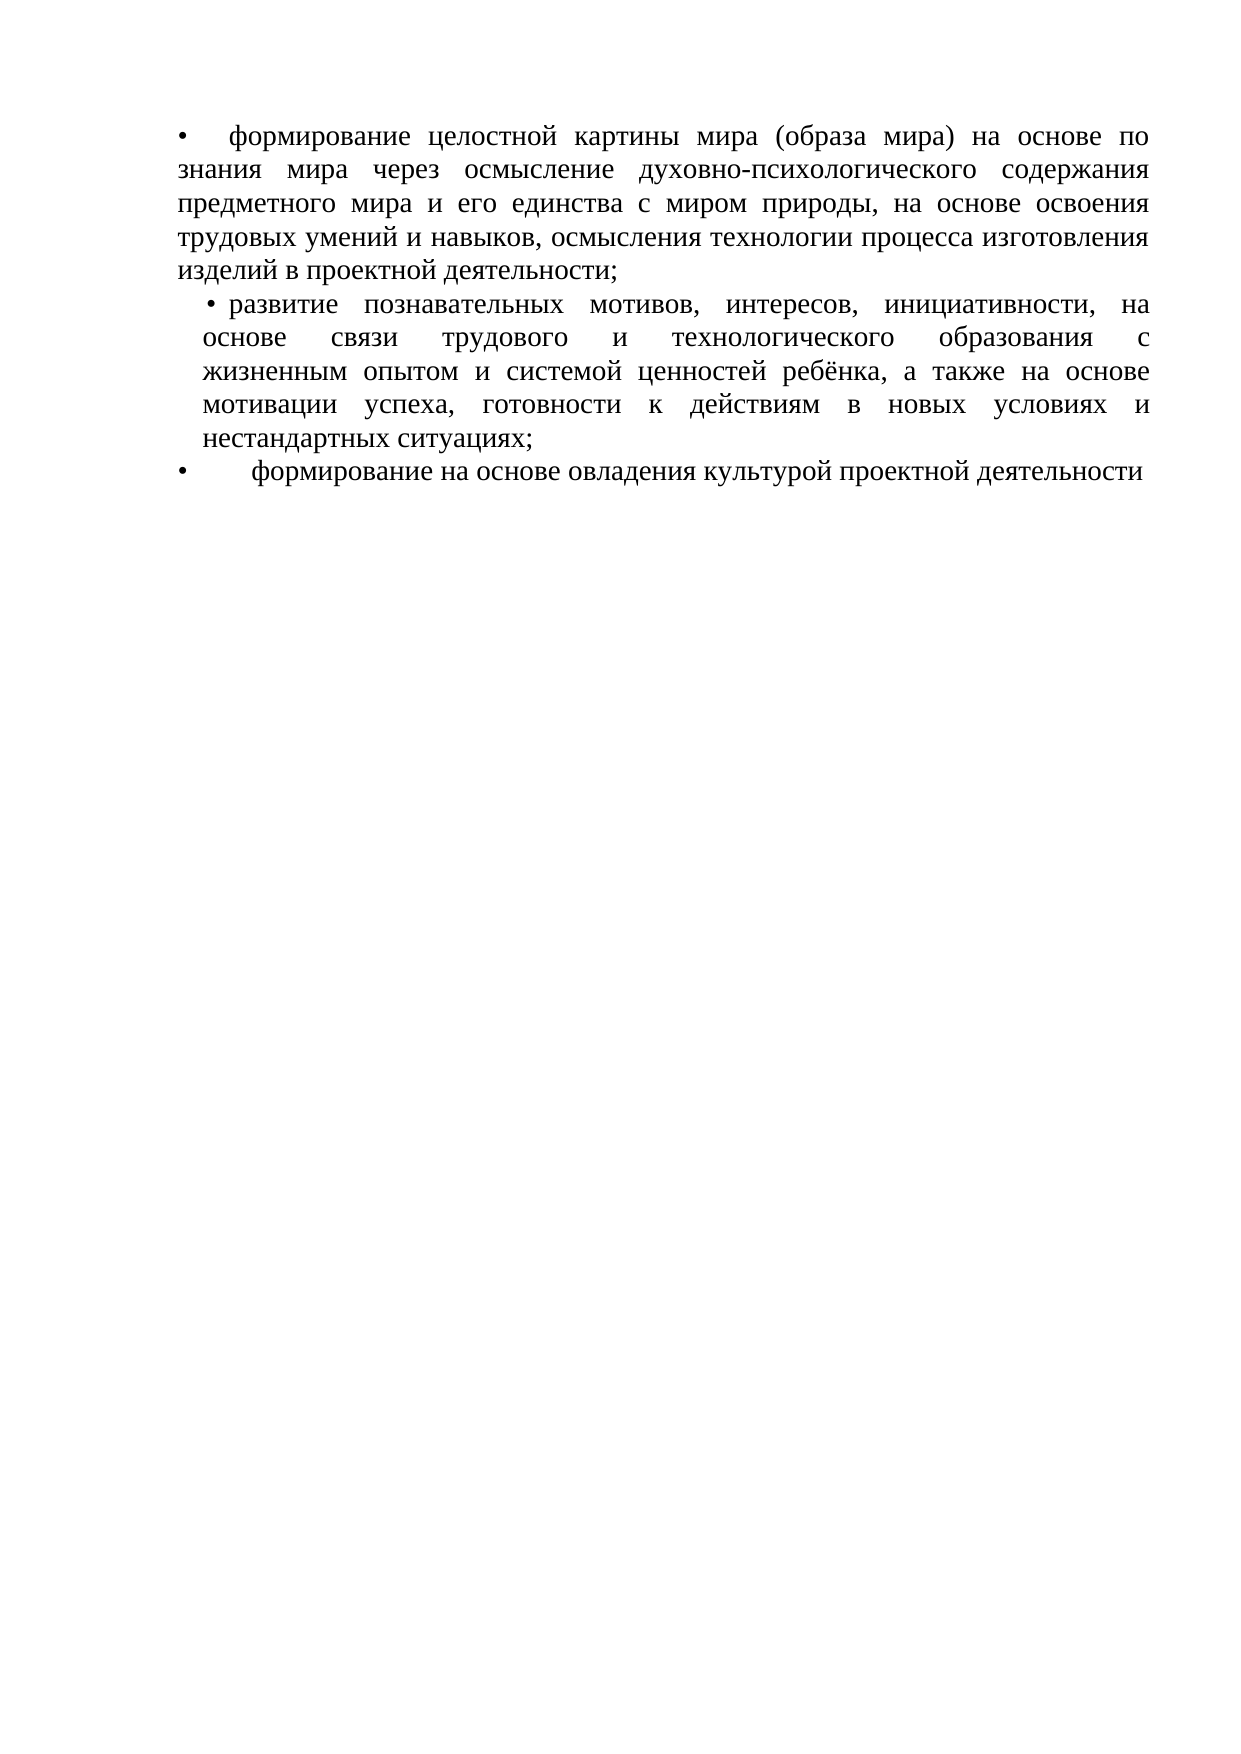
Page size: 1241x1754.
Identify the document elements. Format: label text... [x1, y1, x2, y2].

text • формирование на основе овладения культурой проектной деятельности [177, 453, 1152, 487]
text • формирование целостной картины мира (образа мира) на основе по знания мира через осмысление духовно-психологического содержания предметного мира и его единства с миром природы, на основе освоения трудовых умений и навыков, осмысления технологии процесса изготовления изделий в проектной деятельности; [177, 118, 1150, 286]
text • развитие познавательных мотивов, интересов, инициативности, на основе связи трудового и технологического образования с жизненным опытом и системой ценностей ребёнка, а также на основе мотивации успеха, готовности к действиям в новых условиях и нестандартных ситуациях; [202, 286, 1151, 453]
